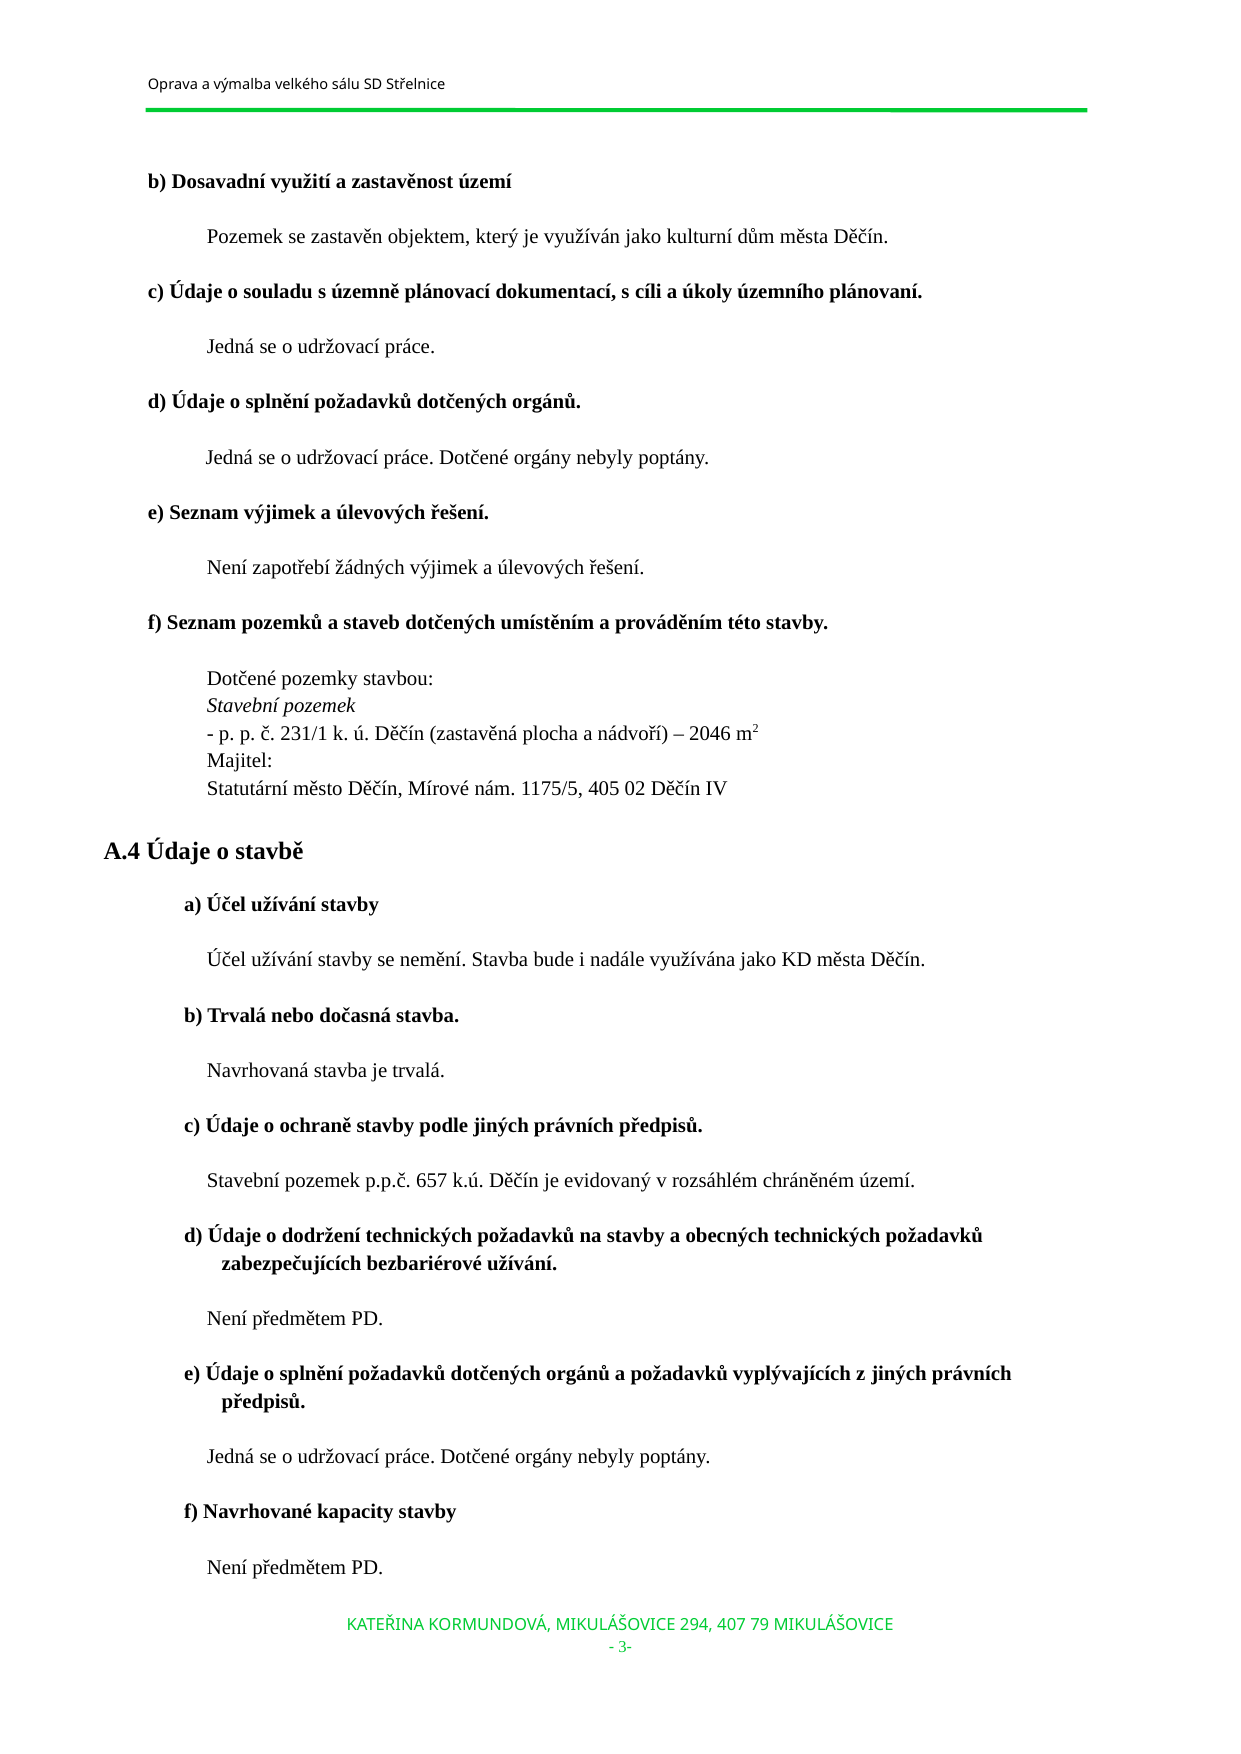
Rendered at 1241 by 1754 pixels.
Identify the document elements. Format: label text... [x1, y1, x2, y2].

text d) Údaje o dodržení technických požadavků na stavby a obecných technických požadavků zabezpečujících bezbariérové užívání. [184, 1223, 1093, 1275]
text b) Trvalá nebo dočasná stavba. [184, 1002, 1093, 1027]
text b) Dosavadní využití a zastavěnost území [148, 168, 1093, 193]
text Jedná se o udržovací práce. [207, 334, 1093, 358]
text c) Údaje o souladu s územně plánovací dokumentací, s cíli a úkoly územního plánovaní. [148, 279, 1093, 303]
text f) Navrhované kapacity stavby [184, 1499, 1093, 1523]
text Stavební pozemek [207, 693, 1093, 717]
text Statutární město Děčín, Mírové nám. 1175/5, 405 02 Děčín IV [207, 776, 1093, 800]
text f) Seznam pozemků a staveb dotčených umístěním a prováděním této stavby. [148, 610, 1093, 634]
text e) Seznam výjimek a úlevových řešení. [148, 500, 1093, 524]
text Navrhovaná stavba je trvalá. [207, 1058, 1093, 1082]
text Jedná se o udržovací práce. Dotčené orgány nebyly poptány. [205, 444, 1093, 469]
text a) Účel užívání stavby [184, 892, 1093, 916]
text Jedná se o udržovací práce. Dotčené orgány nebyly poptány. [207, 1444, 1093, 1468]
text Pozemek se zastavěn objektem, který je využíván jako kulturní dům města Děčín. [207, 224, 1093, 248]
text - p. p. č. 231/1 k. ú. Děčín (zastavěná plocha a nádvoří) – 2046 m2 [207, 721, 1093, 745]
text d) Údaje o splnění požadavků dotčených orgánů. [148, 389, 1093, 413]
text Není zapotřebí žádných výjimek a úlevových řešení. [207, 555, 1093, 579]
subtitle A.4 Údaje o stavbě [103, 836, 1093, 864]
text c) Údaje o ochraně stavby podle jiných právních předpisů. [184, 1113, 1093, 1137]
text Dotčené pozemky stavbou: [207, 665, 1093, 689]
text Není předmětem PD. [207, 1306, 1093, 1330]
text e) Údaje o splnění požadavků dotčených orgánů a požadavků vyplývajících z jiných právních předpisů. [184, 1361, 1093, 1413]
text Majitel: [207, 748, 1093, 772]
text Není předmětem PD. [207, 1554, 1093, 1579]
text Stavební pozemek p.p.č. 657 k.ú. Děčín je evidovaný v rozsáhlém chráněném území. [207, 1168, 1093, 1192]
text Účel užívání stavby se nemění. Stavba bude i nadále využívána jako KD města Děčín. [207, 947, 1093, 971]
